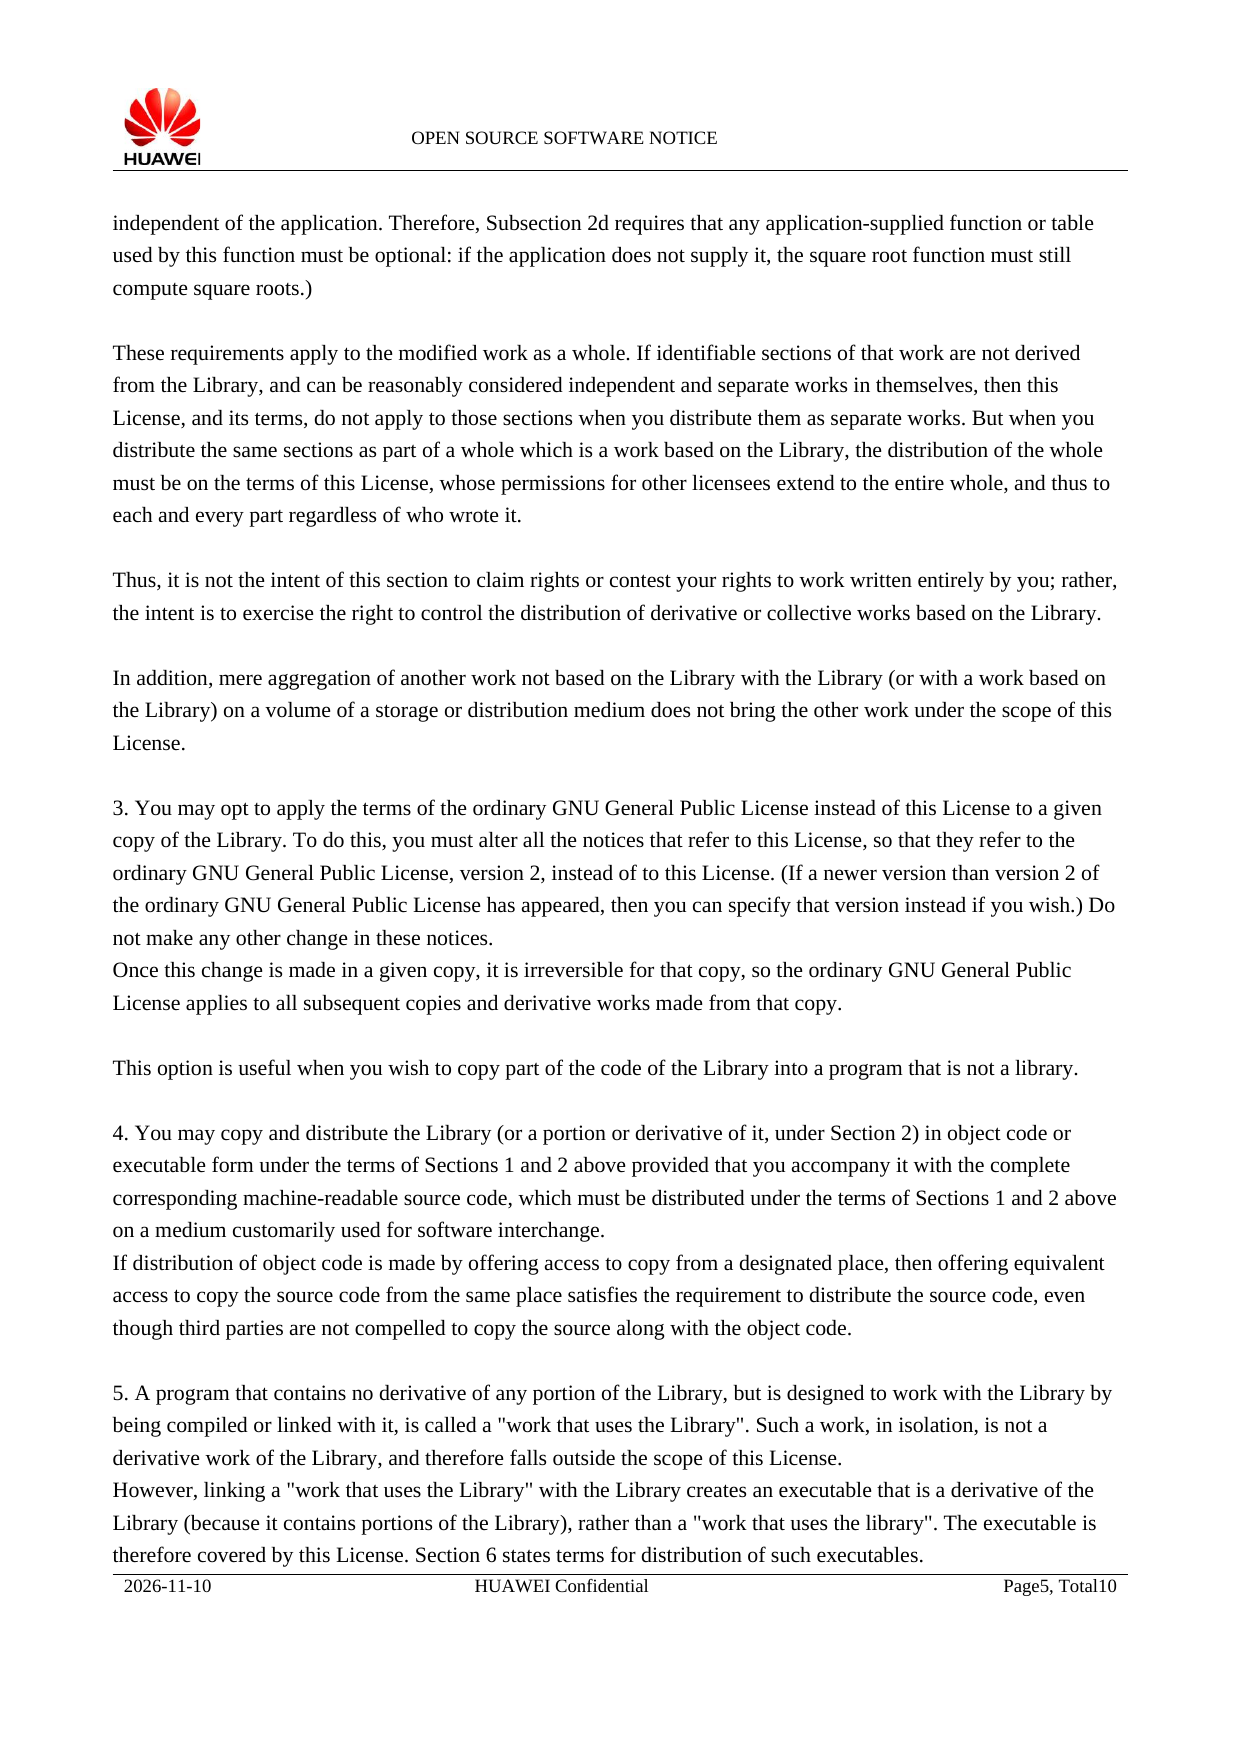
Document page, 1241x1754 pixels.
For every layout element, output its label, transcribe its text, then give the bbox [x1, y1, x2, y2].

picture [124, 88, 201, 165]
